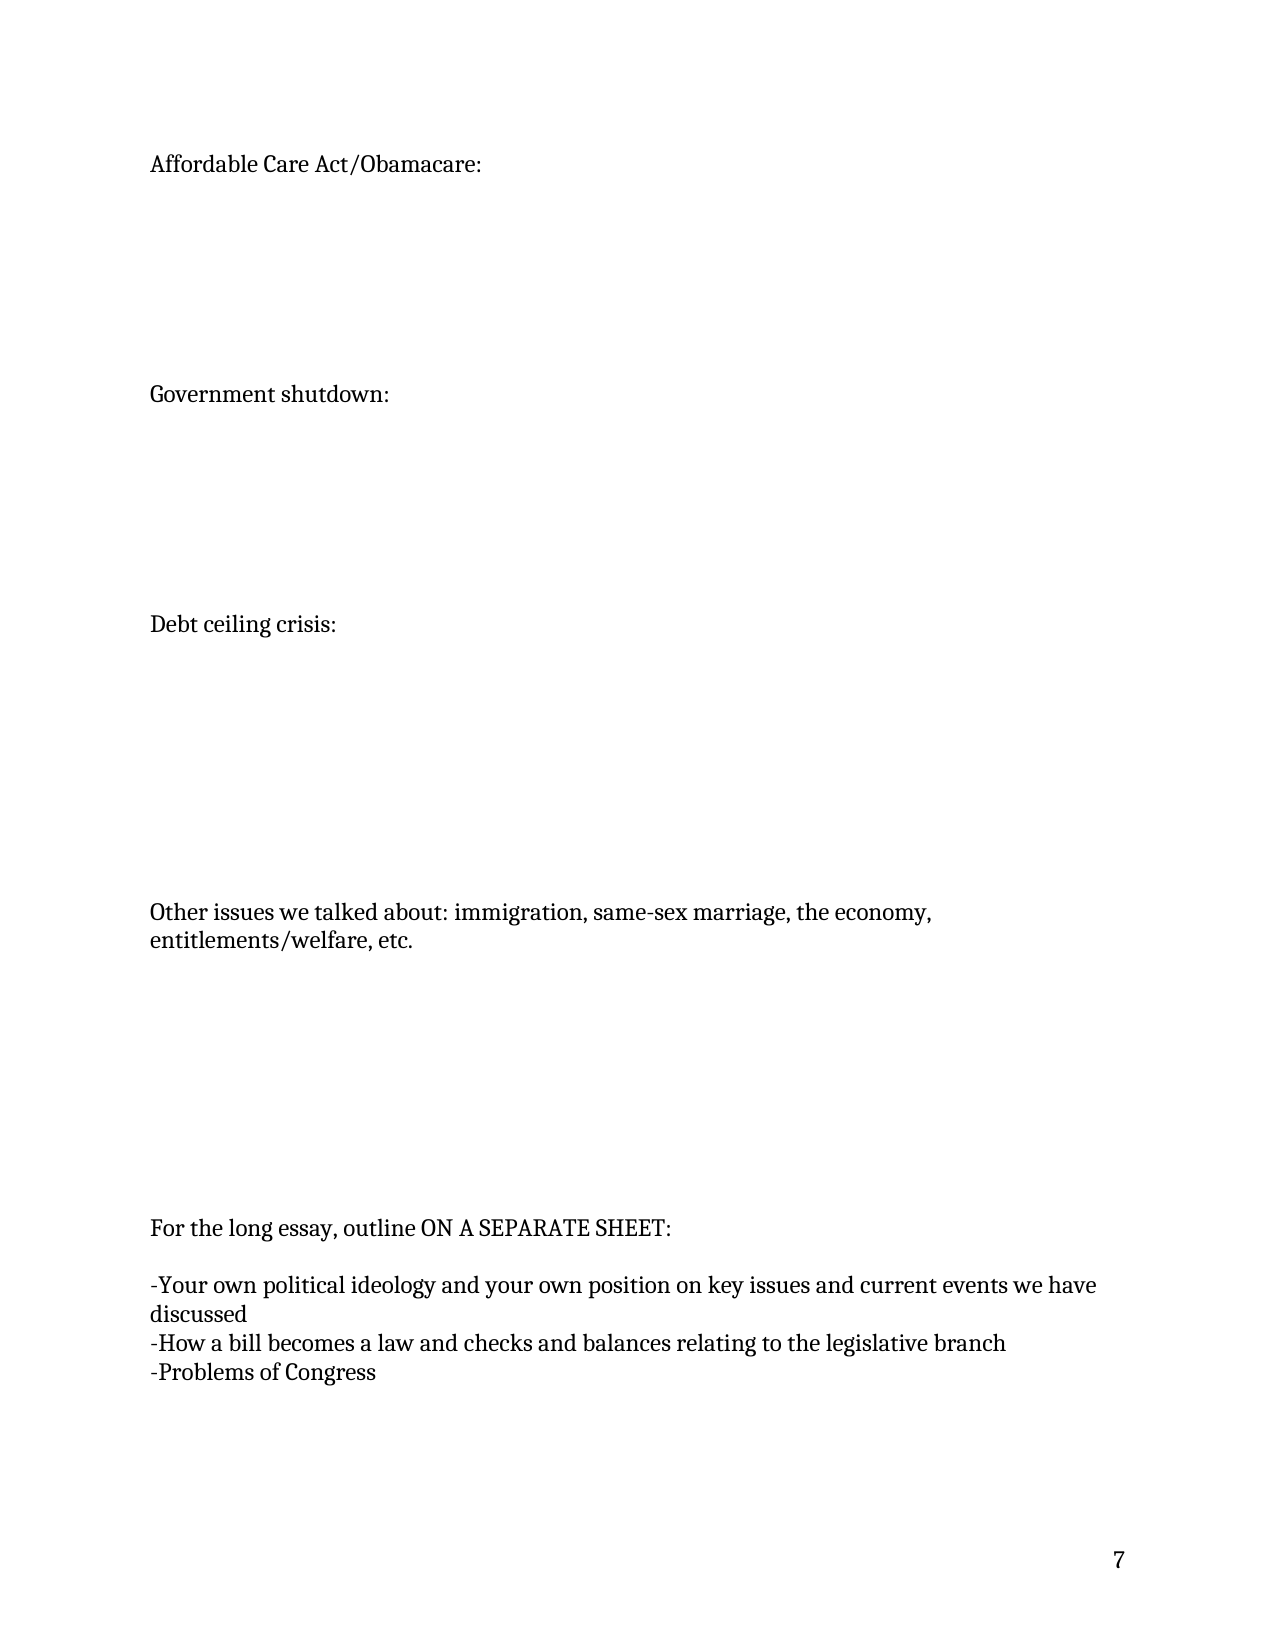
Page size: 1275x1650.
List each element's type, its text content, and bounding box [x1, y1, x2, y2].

text For the long essay, outline ON A SEPARATE SHEET: [150, 1214, 1125, 1242]
text -Your own political ideology and your own position on key issues and current events we have discussed [150, 1271, 1125, 1329]
text -Problems of Congress [150, 1357, 1125, 1386]
text Other issues we talked about: immigration, same-sex marriage, the economy, entitlements/welfare, etc. [150, 897, 1125, 955]
text Debt ceiling crisis: [150, 610, 1125, 639]
text Affordable Care Act/Obamacare: [150, 150, 1125, 179]
text Government shutdown: [150, 380, 1125, 409]
text -How a bill becomes a law and checks and balances relating to the legislative branch [150, 1329, 1125, 1357]
